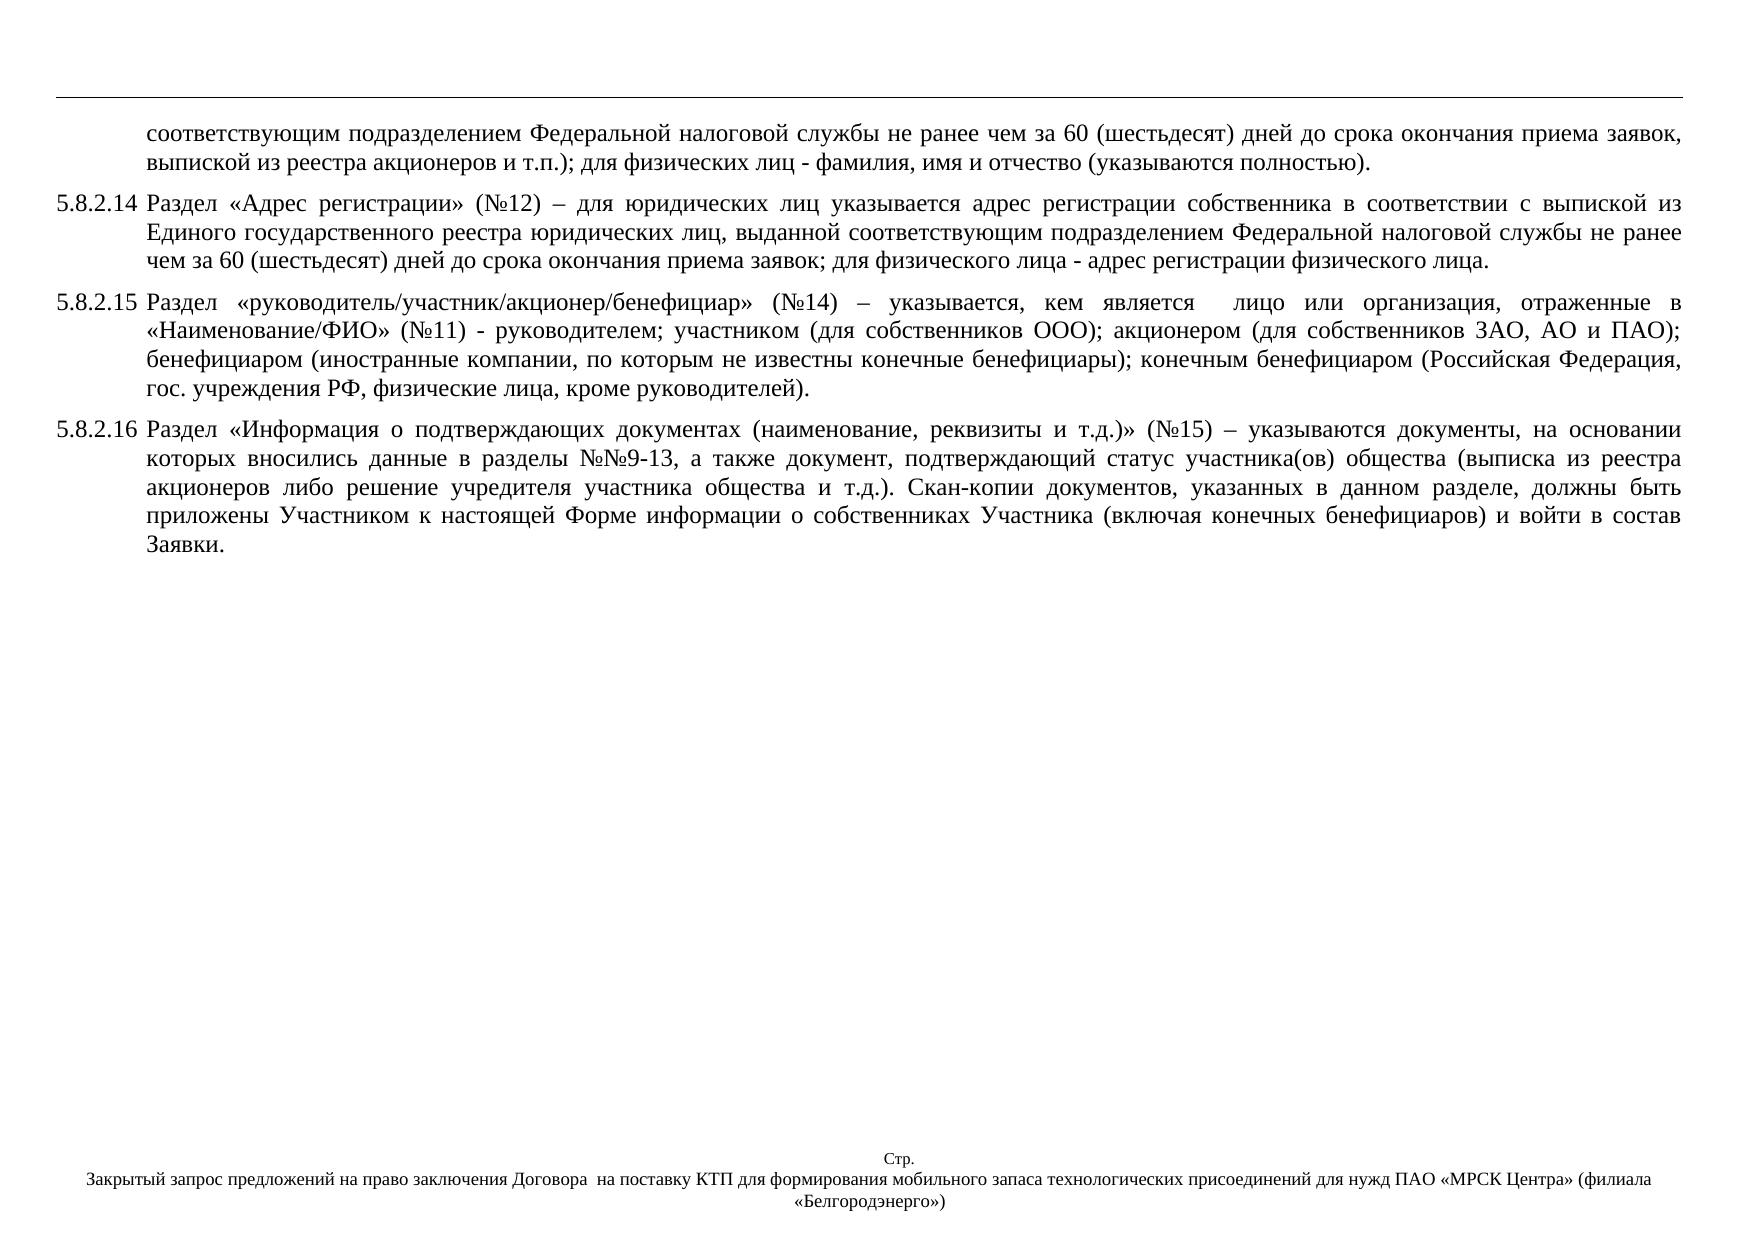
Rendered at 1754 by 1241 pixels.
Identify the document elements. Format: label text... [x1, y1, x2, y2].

list Раздел «Информация о подтверждающих документах (наименование, реквизиты и т.д.)» (№15) – указываются документы, на основании которых вносились данные в разделы №№9-13, а также документ, подтверждающий статус участника(ов) общества (выписка из реестра акционеров либо решение учредителя участника общества и т.д.). Скан-копии документов, указанных в данном разделе, должны быть приложены Участником к настоящей Форме информации о собственниках Участника (включая конечных бенефициаров) и войти в состав Заявки. [56, 414, 1683, 558]
list Раздел «Адрес регистрации» (№12) – для юридических лиц указывается адрес регистрации собственника в соответствии с выпиской из Единого государственного реестра юридических лиц, выданной соответствующим подразделением Федеральной налоговой службы не ранее чем за 60 (шестьдесят) дней до срока окончания приема заявок; для физического лица - адрес регистрации физического лица. [56, 188, 1683, 274]
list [56, 118, 1683, 176]
list Раздел «руководитель/участник/акционер/бенефициар» (№14) – указывается, кем является лицо или организация, отраженные в «Наименование/ФИО» (№11) - руководителем; участником (для собственников ООО); акционером (для собственников ЗАО, АО и ПАО); бенефициаром (иностранные компании, по которым не известны конечные бенефициары); конечным бенефициаром (Российская Федерация, гос. учреждения РФ, физические лица, кроме руководителей). [56, 287, 1683, 402]
